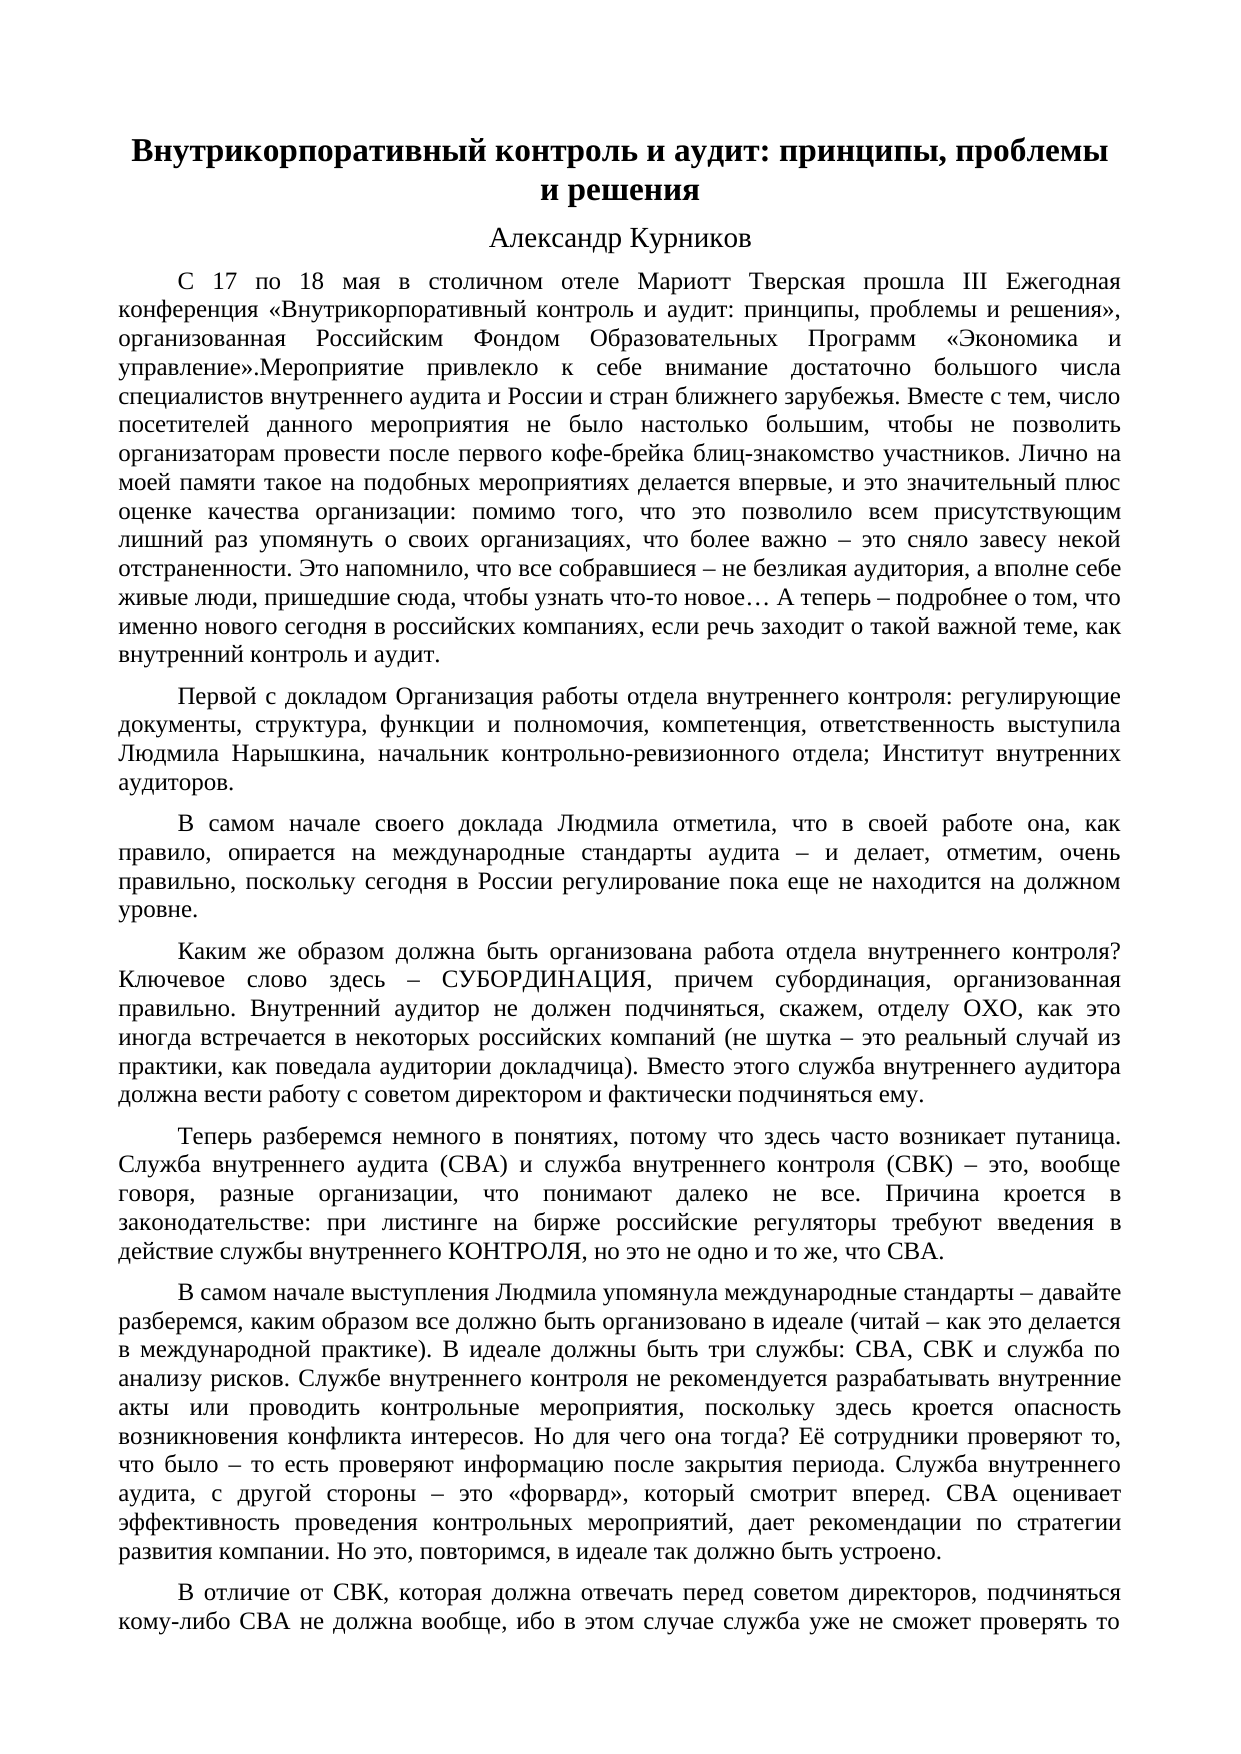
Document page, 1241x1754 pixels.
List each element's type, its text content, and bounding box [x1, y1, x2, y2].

text В самом начале своего доклада Людмила отметила, что в своей работе она, как правило, опирается на международные стандарты аудита – и делает, отметим, очень правильно, поскольку сегодня в России регулирование пока еще не находится на должном уровне. [118, 808, 1122, 923]
text В самом начале выступления Людмила упомянула международные стандарты – давайте разберемся, каким образом все должно быть организовано в идеале (читай – как это делается в международной практике). В идеале должны быть три службы: СВА, СВК и служба по анализу рисков. Службе внутреннего контроля не рекомендуется разрабатывать внутренние акты или проводить контрольные мероприятия, поскольку здесь кроется опасность возникновения конфликта интересов. Но для чего она тогда? Её сотрудники проверяют то, что было – то есть проверяют информацию после закрытия периода. Служба внутреннего аудита, с другой стороны – это «форвард», который смотрит вперед. СВА оценивает эффективность проведения контрольных мероприятий, дает рекомендации по стратегии развития компании. Но это, повторимся, в идеале так должно быть устроено. [118, 1277, 1122, 1564]
text Первой с докладом Организация работы отдела внутреннего контроля: регулирующие документы, структура, функции и полномочия, компетенция, ответственность выступила Людмила Нарышкина, начальник контрольно-ревизионного отдела; Институт внутренних аудиторов. [118, 681, 1122, 796]
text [118, 1577, 1122, 1634]
text Александр Курников [118, 220, 1122, 253]
text Каким же образом должна быть организована работа отдела внутреннего контроля? Ключевое слово здесь – СУБОРДИНАЦИЯ, причем субординация, организованная правильно. Внутренний аудитор не должен подчиняться, скажем, отделу ОХО, как это иногда встречается в некоторых российских компаний (не шутка – это реальный случай из практики, как поведала аудитории докладчица). Вместо этого служба внутреннего аудитора должна вести работу с советом директором и фактически подчиняться ему. [118, 936, 1122, 1108]
text С 17 по 18 мая в столичном отеле Мариотт Тверская прошла III Ежегодная конференция «Внутрикорпоративный контроль и аудит: принципы, проблемы и решения», организованная Российским Фондом Образовательных Программ «Экономика и управление».Мероприятие привлекло к себе внимание достаточно большого числа специалистов внутреннего аудита и России и стран ближнего зарубежья. Вместе с тем, число посетителей данного мероприятия не было настолько большим, чтобы не позволить организаторам провести после первого кофе-брейка блиц-знакомство участников. Лично на моей памяти такое на подобных мероприятиях делается впервые, и это значительный плюс оценке качества организации: помимо того, что это позволило всем присутствующим лишний раз упомянуть о своих организациях, что более важно – это сняло завесу некой отстраненности. Это напомнило, что все собравшиеся – не безликая аудитория, а вполне себе живые люди, пришедшие сюда, чтобы узнать что-то новое… А теперь – подробнее о том, что именно нового сегодня в российских компаниях, если речь заходит о такой важной теме, как внутренний контроль и аудит. [118, 266, 1122, 668]
text Теперь разберемся немного в понятиях, потому что здесь часто возникает путаница. Служба внутреннего аудита (СВА) и служба внутреннего контроля (СВК) – это, вообще говоря, разные организации, что понимают далеко не все. Причина кроется в законодательстве: при листинге на бирже российские регуляторы требуют введения в действие службы внутреннего КОНТРОЛЯ, но это не одно и то же, что СВА. [118, 1121, 1122, 1264]
text Внутрикорпоративный контроль и аудит: принципы, проблемы и решения [118, 131, 1122, 207]
